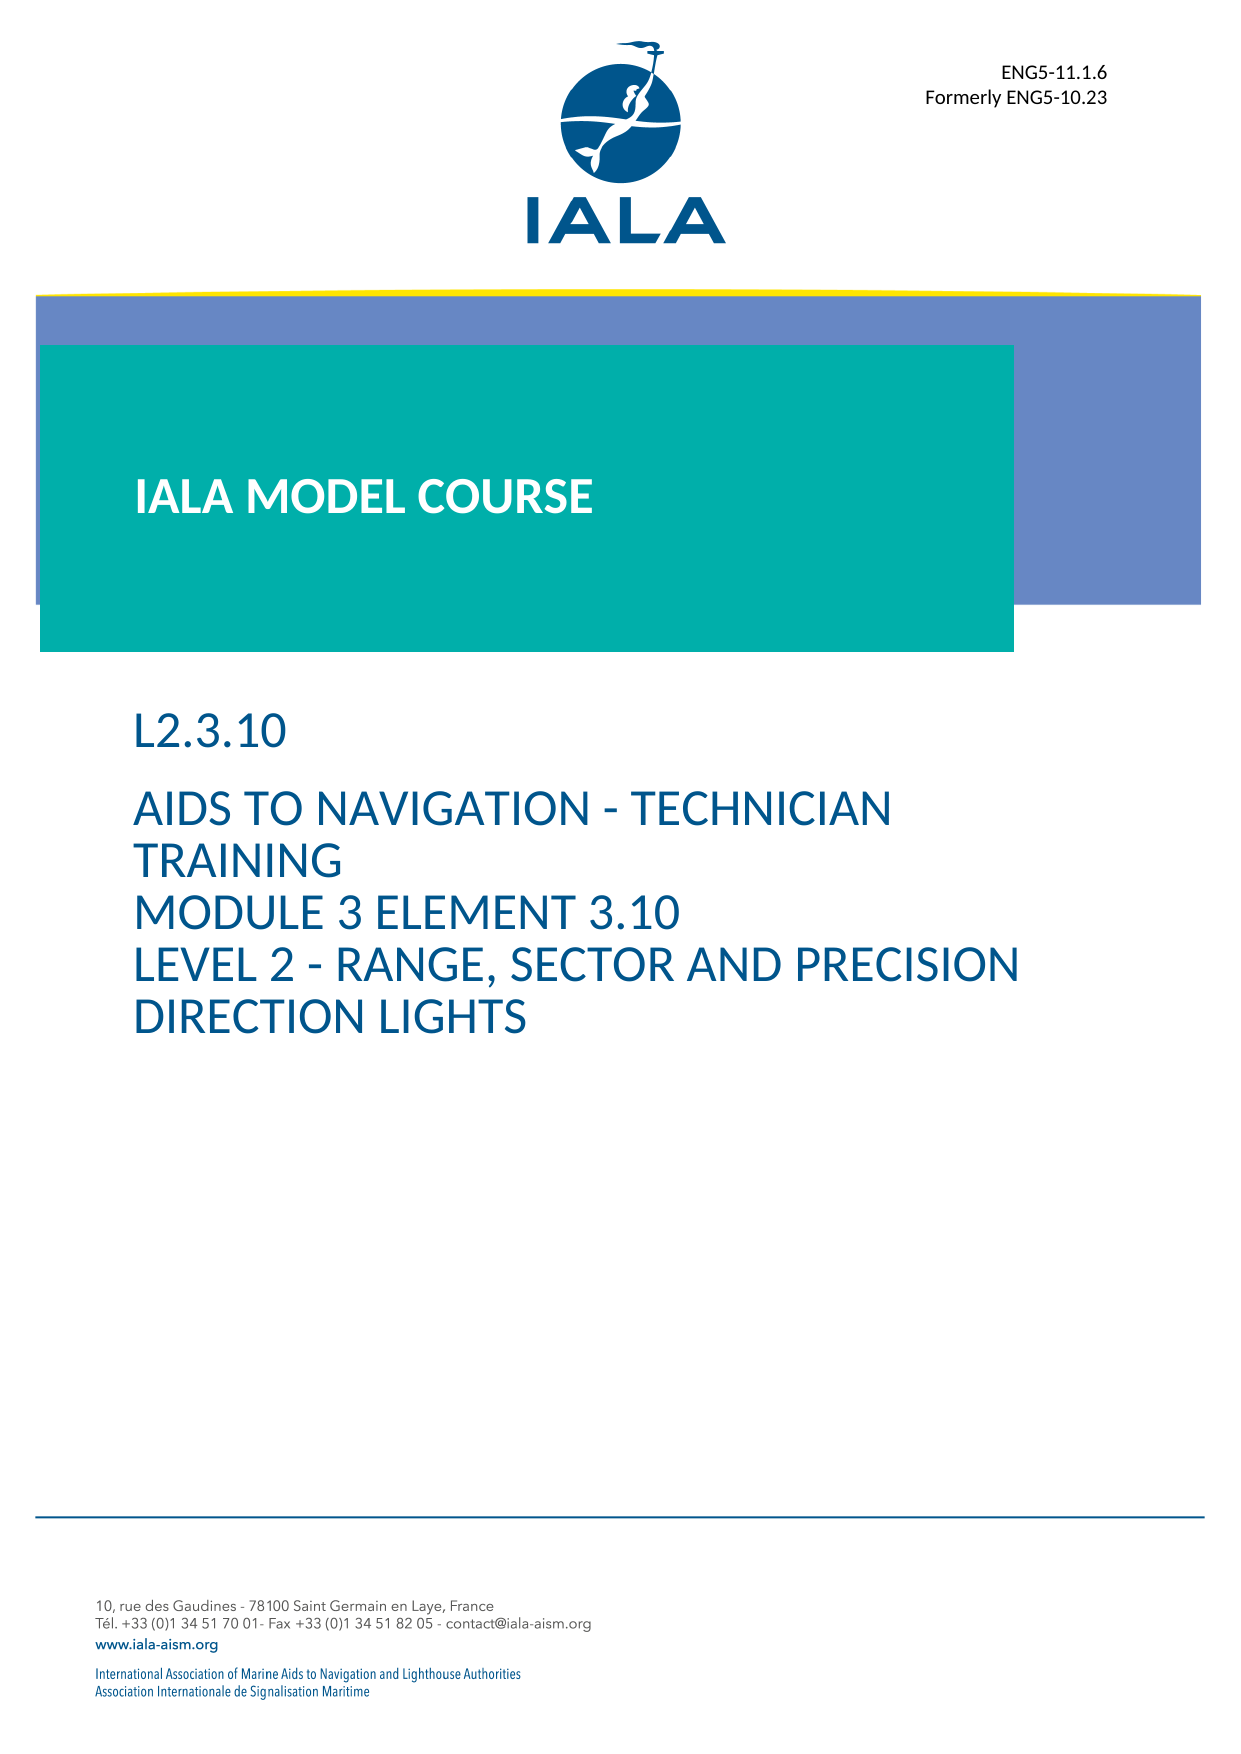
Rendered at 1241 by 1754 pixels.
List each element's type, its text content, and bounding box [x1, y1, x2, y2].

text Level 2 - Range, Sector and Precision Direction Lights [133, 940, 1107, 1044]
picture [89, 1595, 622, 1714]
text L2.3.10 [133, 697, 1107, 761]
table_header IALA Model Course [40, 345, 1014, 652]
picture [0, 29, 1240, 616]
text MODULE 3 ELEMENT 3.10 [133, 888, 1107, 940]
text AIDS TO NAVIGATION - Technician Training [133, 784, 1107, 888]
